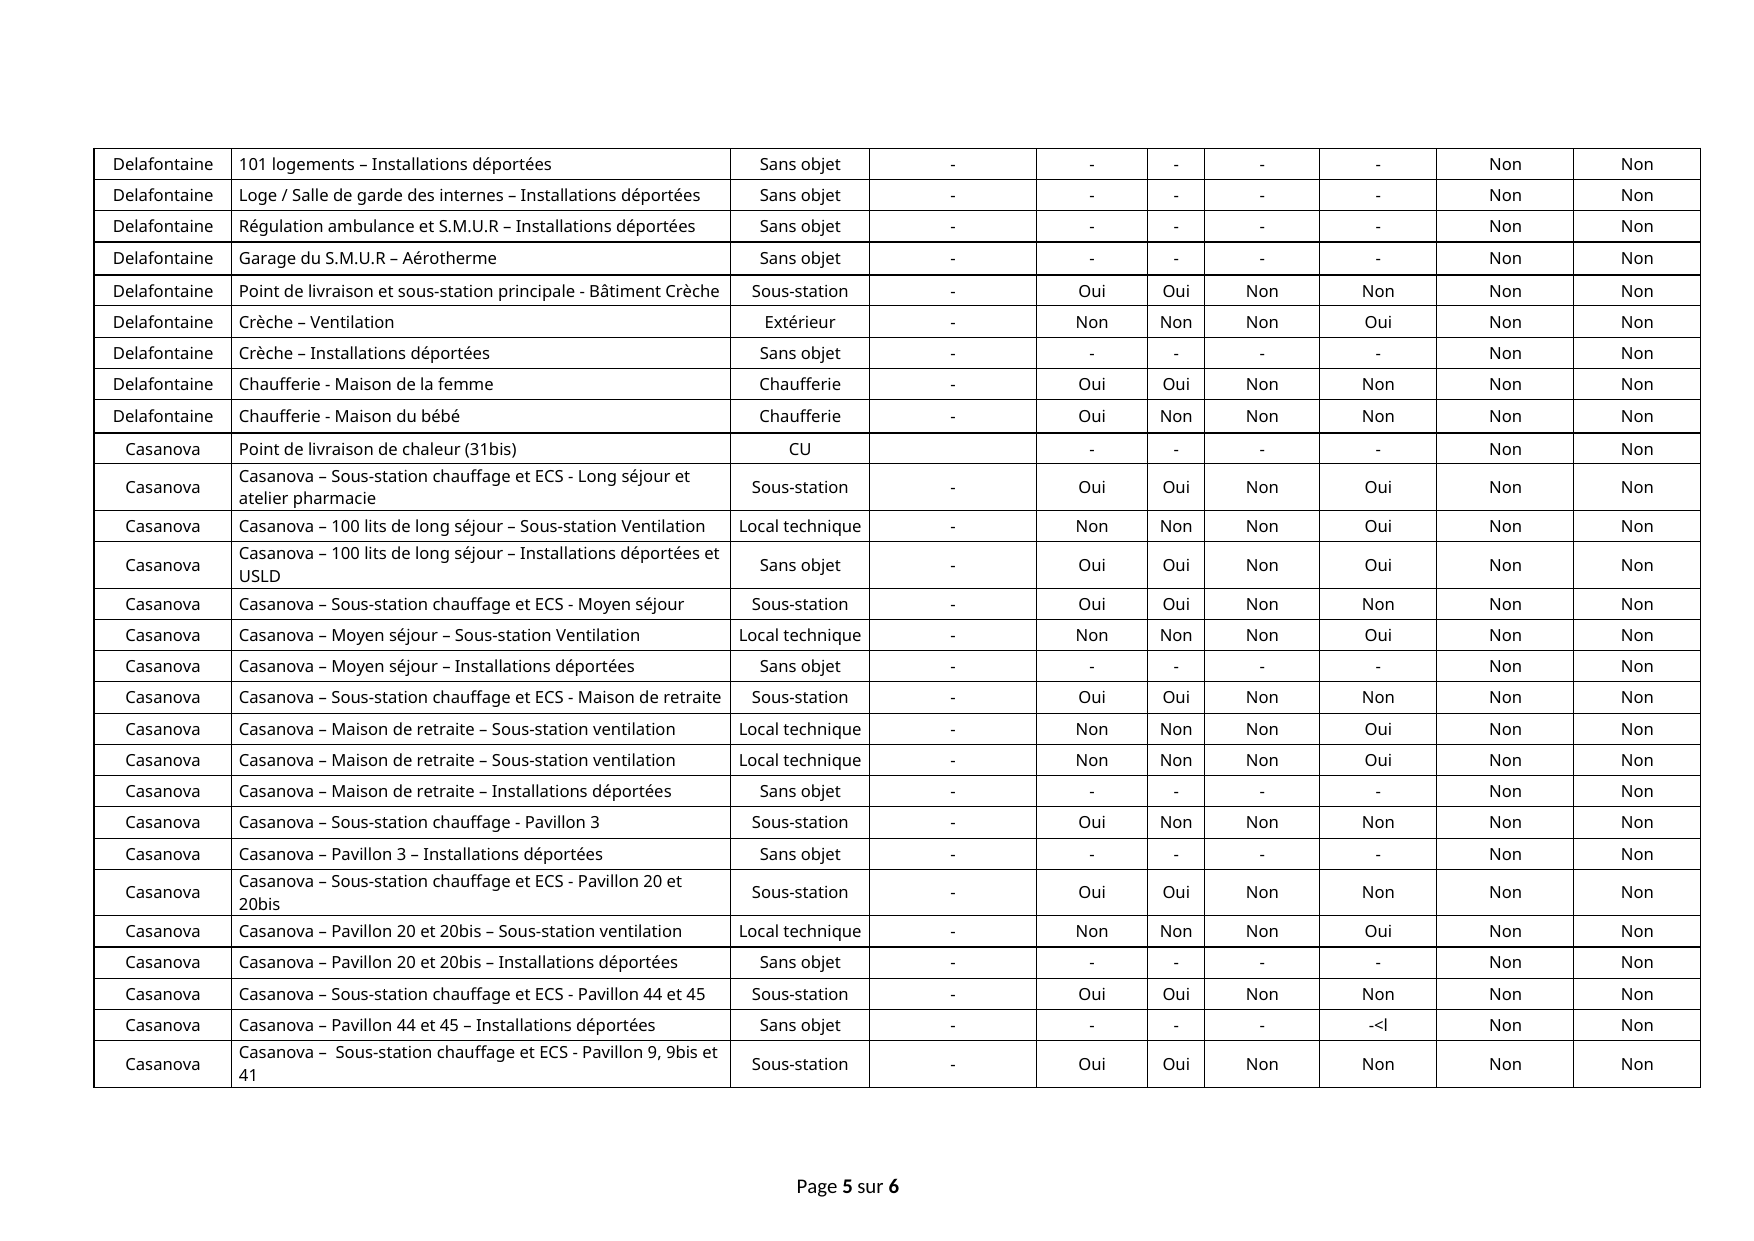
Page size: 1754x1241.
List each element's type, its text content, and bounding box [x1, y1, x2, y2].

table_cell Non [1574, 243, 1700, 274]
table_cell - [870, 369, 1036, 399]
table_cell Local technique [731, 916, 869, 946]
table_cell Sous-station [731, 682, 869, 712]
table_cell 101 logements – Installations déportées [232, 149, 730, 179]
table_cell - [1320, 948, 1436, 978]
table_cell Sous-station [731, 464, 869, 510]
table_cell Non [1148, 916, 1204, 946]
table_cell Non [1148, 400, 1204, 432]
table_cell Non [1574, 1010, 1700, 1040]
table_cell Non [1205, 807, 1319, 837]
table_cell Non [1574, 434, 1700, 463]
table_cell Non [1320, 400, 1436, 432]
table_cell - [1320, 776, 1436, 806]
table_cell - [1205, 776, 1319, 806]
table_cell Sous-station [731, 589, 869, 619]
table_cell - [1205, 180, 1319, 210]
table_cell Casanova [95, 651, 231, 681]
table_cell Non [1148, 807, 1204, 837]
table_cell Non [1205, 589, 1319, 619]
table_cell Non [1320, 276, 1436, 305]
table_cell Sans objet [731, 211, 869, 241]
table_cell Sous-station [731, 807, 869, 837]
table_cell Non [1574, 870, 1700, 915]
table_cell Non [1437, 979, 1573, 1009]
table_cell Non [1574, 916, 1700, 946]
table_cell - [1148, 338, 1204, 368]
table_cell Oui [1148, 589, 1204, 619]
table_cell Oui [1037, 682, 1147, 712]
table_cell Sans objet [731, 776, 869, 806]
table_cell Casanova – Pavillon 20 et 20bis – Sous-station ventilation [232, 916, 730, 946]
table_cell Non [1437, 1010, 1573, 1040]
table_cell Non [1320, 979, 1436, 1009]
table_cell Non [1148, 714, 1204, 744]
table_cell - [870, 651, 1036, 681]
table_cell - [1320, 243, 1436, 274]
table_cell Oui [1037, 807, 1147, 837]
table_cell - [1205, 243, 1319, 274]
table_cell Non [1205, 745, 1319, 775]
table_cell Non [1437, 338, 1573, 368]
table_cell - [870, 916, 1036, 946]
table_cell - [1037, 1010, 1147, 1040]
table_cell Casanova – Pavillon 20 et 20bis – Installations déportées [232, 948, 730, 978]
table_cell Casanova – Sous-station chauffage et ECS - Pavillon 20 et 20bis [232, 870, 730, 915]
table_cell Non [1574, 338, 1700, 368]
table_cell Oui [1320, 714, 1436, 744]
table_cell - [1205, 211, 1319, 241]
table_cell Casanova [95, 1041, 231, 1087]
table_cell Non [1320, 807, 1436, 837]
table_cell Casanova [95, 589, 231, 619]
table_cell Non [1437, 589, 1573, 619]
table_cell CU [731, 434, 869, 463]
table_cell Sans objet [731, 542, 869, 587]
table_cell Non [1437, 434, 1573, 463]
table_cell Non [1437, 464, 1573, 510]
table_cell Non [1205, 682, 1319, 712]
table_cell Non [1437, 682, 1573, 712]
table_cell - [1320, 839, 1436, 869]
table_cell Casanova – Maison de retraite – Sous-station ventilation [232, 714, 730, 744]
table_cell Casanova [95, 745, 231, 775]
table_cell Oui [1037, 464, 1147, 510]
table_cell Sans objet [731, 338, 869, 368]
table_cell Non [1574, 180, 1700, 210]
table_cell Non [1574, 1041, 1700, 1087]
table_cell Non [1437, 542, 1573, 587]
table_cell Oui [1320, 916, 1436, 946]
table_cell - [1037, 776, 1147, 806]
table_cell Casanova – Sous-station chauffage et ECS - Moyen séjour [232, 589, 730, 619]
table_cell Non [1205, 464, 1319, 510]
table_cell Sous-station [731, 979, 869, 1009]
table_cell Casanova [95, 776, 231, 806]
table_cell Non [1574, 400, 1700, 432]
table_cell - [870, 839, 1036, 869]
table_cell Non [1320, 589, 1436, 619]
table_cell - [870, 948, 1036, 978]
table_cell - [870, 400, 1036, 432]
table_cell - [1205, 948, 1319, 978]
table_cell Sous-station [731, 870, 869, 915]
table_cell -<l [1320, 1010, 1436, 1040]
table_cell Casanova [95, 870, 231, 915]
table_cell - [870, 620, 1036, 650]
table_cell Non [1574, 276, 1700, 305]
table_cell - [870, 149, 1036, 179]
table_cell - [870, 464, 1036, 510]
table_cell Non [1320, 369, 1436, 399]
table_cell - [870, 243, 1036, 274]
table_cell Non [1437, 916, 1573, 946]
table_cell Oui [1148, 276, 1204, 305]
table_cell - [870, 306, 1036, 337]
table_cell Garage du S.M.U.R – Aérotherme [232, 243, 730, 274]
table_cell Non [1437, 149, 1573, 179]
table_cell Non [1205, 916, 1319, 946]
table_cell - [870, 776, 1036, 806]
table_cell Non [1205, 870, 1319, 915]
table_cell Casanova [95, 1010, 231, 1040]
table_cell Casanova – Sous-station chauffage et ECS - Maison de retraite [232, 682, 730, 712]
table_cell - [870, 745, 1036, 775]
table_cell Non [1437, 620, 1573, 650]
table_cell - [1148, 434, 1204, 463]
table_cell Oui [1148, 542, 1204, 587]
table_cell Non [1574, 948, 1700, 978]
table_cell Oui [1037, 400, 1147, 432]
table_cell Non [1320, 682, 1436, 712]
table_cell Casanova – Pavillon 3 – Installations déportées [232, 839, 730, 869]
table_cell - [1320, 434, 1436, 463]
table_cell - [1037, 434, 1147, 463]
table_cell Chaufferie - Maison de la femme [232, 369, 730, 399]
table_cell Loge / Salle de garde des internes – Installations déportées [232, 180, 730, 210]
table_cell Casanova [95, 714, 231, 744]
table_cell Oui [1320, 745, 1436, 775]
table_cell Casanova – Sous-station chauffage et ECS - Long séjour et atelier pharmacie [232, 464, 730, 510]
table_cell Oui [1148, 1041, 1204, 1087]
table_cell Oui [1320, 306, 1436, 337]
table_cell Non [1205, 306, 1319, 337]
table_cell - [1037, 839, 1147, 869]
table_cell Non [1037, 916, 1147, 946]
table_cell Non [1574, 211, 1700, 241]
table_cell Non [1437, 400, 1573, 432]
table_cell - [1148, 211, 1204, 241]
table_cell Oui [1320, 511, 1436, 541]
table_cell Crèche – Ventilation [232, 306, 730, 337]
table_cell Delafontaine [95, 149, 231, 179]
table_cell Non [1205, 400, 1319, 432]
table_cell - [1148, 149, 1204, 179]
table_cell Oui [1148, 464, 1204, 510]
table_cell Casanova [95, 839, 231, 869]
table_cell Casanova [95, 511, 231, 541]
table_cell Casanova [95, 464, 231, 510]
table_cell Non [1148, 511, 1204, 541]
table_cell Non [1437, 306, 1573, 337]
table_cell Delafontaine [95, 211, 231, 241]
table_cell - [870, 180, 1036, 210]
table_cell - [870, 276, 1036, 305]
table_cell Delafontaine [95, 243, 231, 274]
table_cell - [1037, 948, 1147, 978]
table_cell Delafontaine [95, 400, 231, 432]
table_cell Non [1148, 306, 1204, 337]
table_cell - [1205, 1010, 1319, 1040]
table_cell - [870, 511, 1036, 541]
table_cell Local technique [731, 745, 869, 775]
table_cell Non [1574, 807, 1700, 837]
table_cell Non [1574, 682, 1700, 712]
table_cell Oui [1148, 682, 1204, 712]
table_cell Non [1437, 276, 1573, 305]
table_cell - [1148, 243, 1204, 274]
table_cell Sans objet [731, 651, 869, 681]
table_cell - [870, 870, 1036, 915]
table_cell - [1148, 651, 1204, 681]
table_cell Delafontaine [95, 306, 231, 337]
table_cell - [870, 211, 1036, 241]
table_cell Oui [1037, 979, 1147, 1009]
table_cell Non [1437, 651, 1573, 681]
table_cell Oui [1037, 589, 1147, 619]
table_cell Non [1037, 511, 1147, 541]
table_cell Non [1205, 714, 1319, 744]
table_cell Oui [1320, 542, 1436, 587]
table_cell - [1205, 434, 1319, 463]
table_cell Chaufferie - Maison du bébé [232, 400, 730, 432]
table_cell Non [1574, 149, 1700, 179]
table_cell Non [1437, 839, 1573, 869]
table_cell Non [1037, 306, 1147, 337]
table_cell Casanova [95, 979, 231, 1009]
table_cell - [1148, 180, 1204, 210]
table_cell Casanova [95, 682, 231, 712]
table_cell Non [1205, 369, 1319, 399]
table_cell - [1037, 149, 1147, 179]
table_cell Sans objet [731, 243, 869, 274]
table_cell Casanova – Maison de retraite – Sous-station ventilation [232, 745, 730, 775]
table_cell Non [1437, 948, 1573, 978]
table_cell Casanova – Sous-station chauffage - Pavillon 3 [232, 807, 730, 837]
table_cell Oui [1037, 369, 1147, 399]
table_cell - [870, 1010, 1036, 1040]
table_cell - [1320, 180, 1436, 210]
table_cell Oui [1148, 369, 1204, 399]
table_cell - [1037, 338, 1147, 368]
table_cell - [870, 714, 1036, 744]
table_cell - [1148, 839, 1204, 869]
table_cell Sous-station [731, 1041, 869, 1087]
table_cell - [1148, 948, 1204, 978]
table_cell Delafontaine [95, 276, 231, 305]
table_cell Non [1037, 620, 1147, 650]
table_cell - [1320, 651, 1436, 681]
table_cell - [1320, 211, 1436, 241]
table_cell - [1205, 651, 1319, 681]
table_cell Chaufferie [731, 400, 869, 432]
table_cell Non [1205, 542, 1319, 587]
table_cell Non [1437, 1041, 1573, 1087]
table_cell - [870, 1041, 1036, 1087]
table_cell Sans objet [731, 180, 869, 210]
table_cell - [1037, 211, 1147, 241]
table_cell Non [1574, 979, 1700, 1009]
table_cell Non [1574, 464, 1700, 510]
table_cell - [1320, 149, 1436, 179]
table_cell Non [1437, 776, 1573, 806]
table_cell - [1037, 180, 1147, 210]
table_cell Casanova [95, 948, 231, 978]
table_cell Non [1574, 511, 1700, 541]
table_cell - [1037, 243, 1147, 274]
table_cell Non [1437, 807, 1573, 837]
table_cell Oui [1320, 464, 1436, 510]
table_cell Casanova – 100 lits de long séjour – Installations déportées et USLD [232, 542, 730, 587]
table_cell Non [1148, 620, 1204, 650]
table_cell Non [1437, 243, 1573, 274]
table_cell - [1205, 149, 1319, 179]
table_cell Oui [1037, 542, 1147, 587]
table_cell Local technique [731, 714, 869, 744]
table_cell Delafontaine [95, 369, 231, 399]
table_cell - [1148, 776, 1204, 806]
table_cell Non [1574, 589, 1700, 619]
table_cell Non [1437, 180, 1573, 210]
table_cell Non [1205, 511, 1319, 541]
table_cell Point de livraison et sous-station principale - Bâtiment Crèche [232, 276, 730, 305]
table_cell - [870, 589, 1036, 619]
table_cell Non [1437, 511, 1573, 541]
table_cell Sans objet [731, 149, 869, 179]
table_cell Delafontaine [95, 338, 231, 368]
table_cell Non [1574, 714, 1700, 744]
table_cell Non [1148, 745, 1204, 775]
table_cell Non [1037, 714, 1147, 744]
table_cell Casanova – Sous-station chauffage et ECS - Pavillon 9, 9bis et 41 [232, 1041, 730, 1087]
table_cell Régulation ambulance et S.M.U.R – Installations déportées [232, 211, 730, 241]
table_cell Oui [1037, 276, 1147, 305]
table_cell Non [1574, 542, 1700, 587]
table_cell Sous-station [731, 276, 869, 305]
table_cell Non [1437, 714, 1573, 744]
table_cell Non [1574, 620, 1700, 650]
table_cell Casanova – Moyen séjour – Installations déportées [232, 651, 730, 681]
table_cell Delafontaine [95, 180, 231, 210]
table_cell Oui [1320, 620, 1436, 650]
table_cell - [870, 338, 1036, 368]
table_cell Local technique [731, 511, 869, 541]
table_cell Non [1205, 620, 1319, 650]
table_cell Casanova – Maison de retraite – Installations déportées [232, 776, 730, 806]
table_cell Non [1437, 870, 1573, 915]
table_cell Casanova – Moyen séjour – Sous-station Ventilation [232, 620, 730, 650]
table_cell - [1320, 338, 1436, 368]
table_cell Sans objet [731, 1010, 869, 1040]
table_cell - [1037, 651, 1147, 681]
table_cell Point de livraison de chaleur (31bis) [232, 434, 730, 463]
table_cell Non [1574, 306, 1700, 337]
table_cell Non [1205, 1041, 1319, 1087]
table_cell Non [1574, 839, 1700, 869]
table_cell Sans objet [731, 839, 869, 869]
table_cell Non [1574, 776, 1700, 806]
table_cell Non [1320, 870, 1436, 915]
table_cell - [1205, 839, 1319, 869]
table_cell Oui [1148, 870, 1204, 915]
table_cell Casanova [95, 620, 231, 650]
table_cell Casanova [95, 542, 231, 587]
table_cell - [1205, 338, 1319, 368]
table_cell Non [1574, 745, 1700, 775]
table_cell Casanova – Pavillon 44 et 45 – Installations déportées [232, 1010, 730, 1040]
table_cell Local technique [731, 620, 869, 650]
table_cell Non [1037, 745, 1147, 775]
table_cell Oui [1037, 1041, 1147, 1087]
table_cell Casanova [95, 434, 231, 463]
table_cell Casanova – 100 lits de long séjour – Sous-station Ventilation [232, 511, 730, 541]
table_cell Oui [1148, 979, 1204, 1009]
table_cell Crèche – Installations déportées [232, 338, 730, 368]
table_cell Non [1574, 651, 1700, 681]
table_cell Non [1437, 745, 1573, 775]
table_cell Casanova [95, 807, 231, 837]
table_cell - [1148, 1010, 1204, 1040]
table_cell Casanova – Sous-station chauffage et ECS - Pavillon 44 et 45 [232, 979, 730, 1009]
table_cell Non [1437, 369, 1573, 399]
table_cell Sans objet [731, 948, 869, 978]
table_cell Oui [1037, 870, 1147, 915]
table_cell - [870, 979, 1036, 1009]
table_cell Casanova [95, 916, 231, 946]
table_cell Chaufferie [731, 369, 869, 399]
table_cell - [870, 682, 1036, 712]
table_cell Non [1437, 211, 1573, 241]
table_cell Non [1205, 979, 1319, 1009]
table_cell Non [1574, 369, 1700, 399]
table_cell Non [1205, 276, 1319, 305]
table_cell - [870, 807, 1036, 837]
table_cell [870, 434, 1036, 463]
table_cell - [870, 542, 1036, 587]
table_cell Extérieur [731, 306, 869, 337]
table_cell Non [1320, 1041, 1436, 1087]
